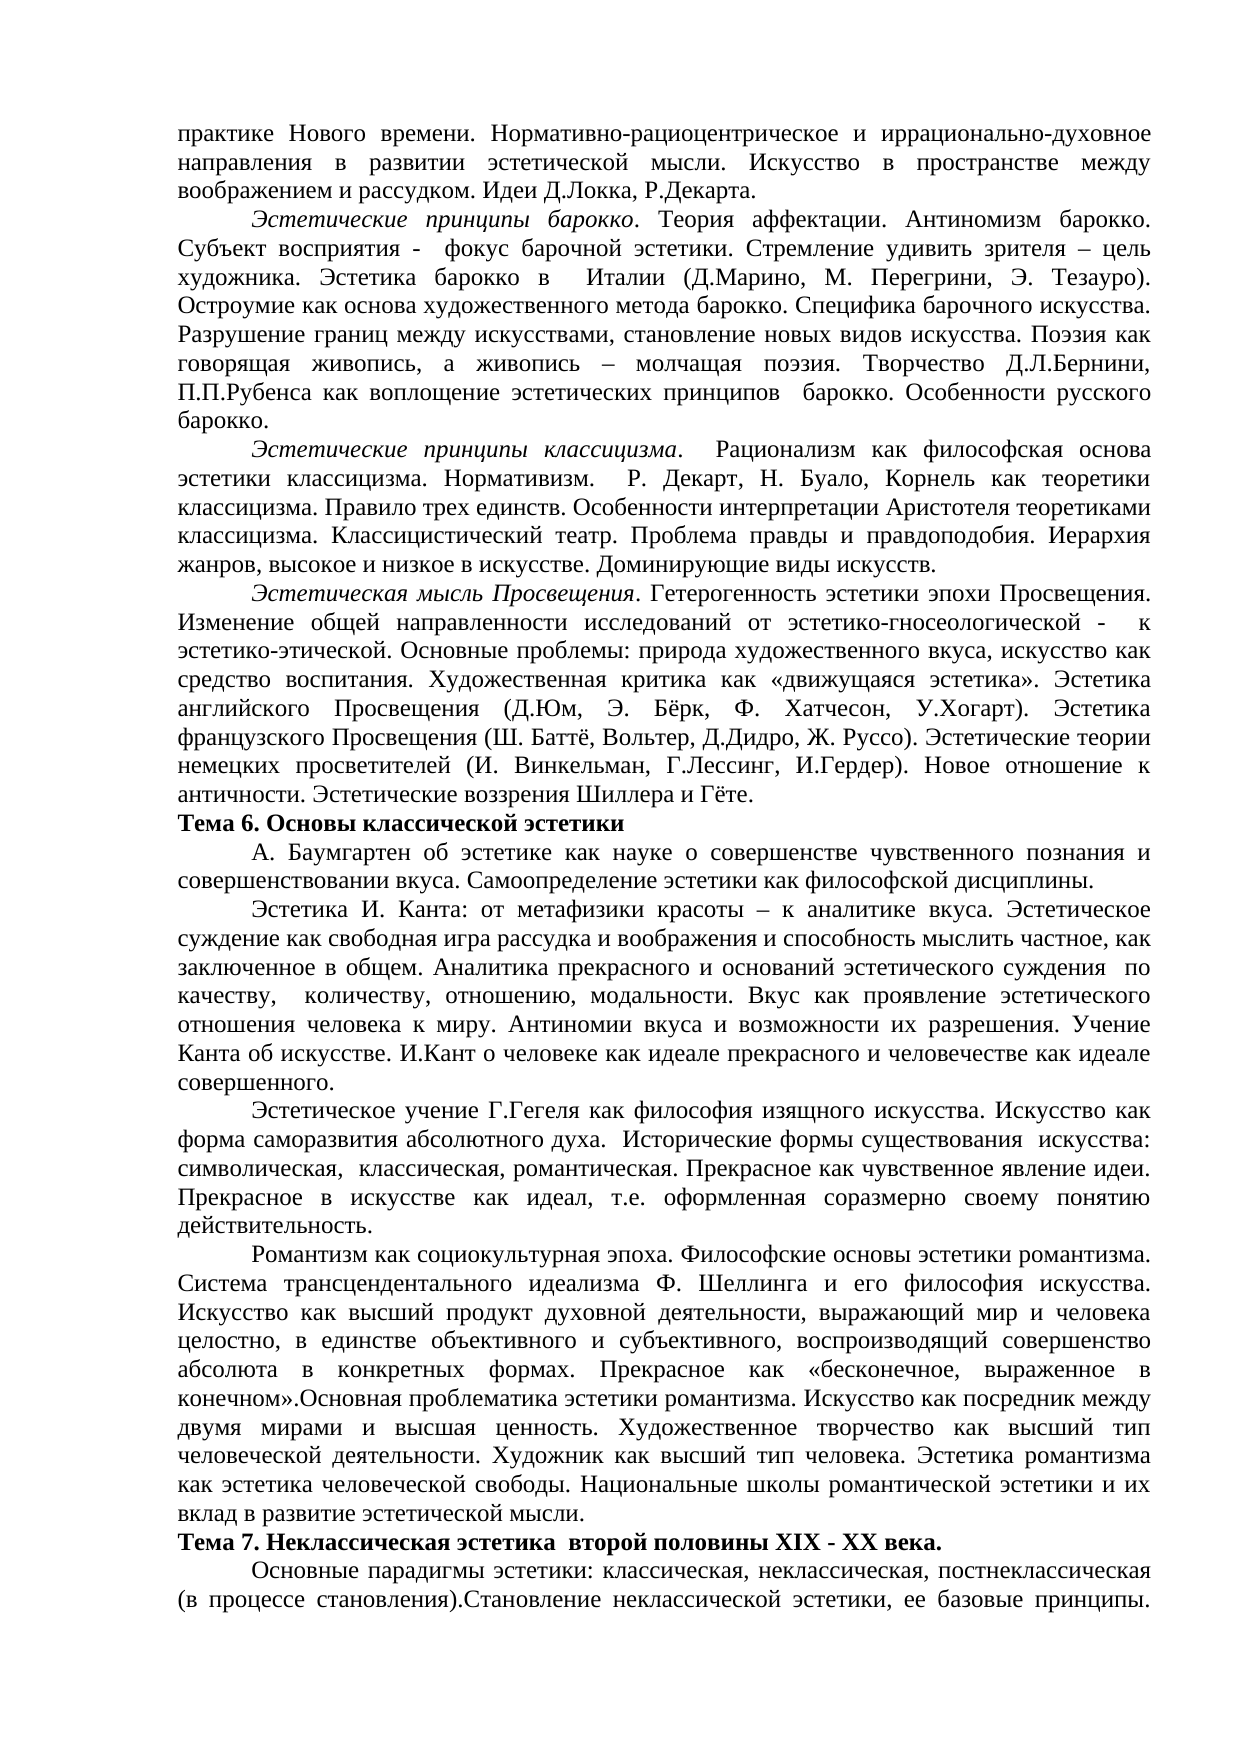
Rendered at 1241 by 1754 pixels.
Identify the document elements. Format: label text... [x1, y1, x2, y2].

text А. Баумгартен об эстетике как науке о совершенстве чувственного познания и совершенствовании вкуса. Самоопределение эстетики как философской дисциплины. [177, 837, 1152, 894]
text Эстетика И. Канта: от метафизики красоты – к аналитике вкуса. Эстетическое суждение как свободная игра рассудка и воображения и способность мыслить частное, как заключенное в общем. Аналитика прекрасного и оснований эстетического суждения по качеству, количеству, отношению, модальности. Вкус как проявление эстетического отношения человека к миру. Антиномии вкуса и возможности их разрешения. Учение Канта об искусстве. И.Кант о человеке как идеале прекрасного и человечестве как идеале совершенного. [177, 894, 1152, 1096]
text Эстетическое учение Г.Гегеля как философия изящного искусства. Искусство как форма саморазвития абсолютного духа. Исторические формы существования искусства: символическая, классическая, романтическая. Прекрасное как чувственное явление идеи. Прекрасное в искусстве как идеал, т.е. оформленная соразмерно своему понятию действительность. [177, 1096, 1152, 1239]
text Эстетическая мысль Просвещения. Гетерогенность эстетики эпохи Просвещения. Изменение общей направленности исследований от эстетико-гносеологической - к эстетико-этической. Основные проблемы: природа художественного вкуса, искусство как средство воспитания. Художественная критика как «движущаяся эстетика». Эстетика английского Просвещения (Д.Юм, Э. Бёрк, Ф. Хатчесон, У.Хогарт). Эстетика французского Просвещения (Ш. Баттё, Вольтер, Д.Дидро, Ж. Руссо). Эстетические теории немецких просветителей (И. Винкельман, Г.Лессинг, И.Гердер). Новое отношение к античности. Эстетические воззрения Шиллера и Гёте. [177, 578, 1152, 808]
text Эстетические принципы классицизма. Рационализм как философская основа эстетики классицизма. Нормативизм. Р. Декарт, Н. Буало, Корнель как теоретики классицизма. Правило трех единств. Особенности интерпретации Аристотеля теоретиками классицизма. Классицистический театр. Проблема правды и правдоподобия. Иерархия жанров, высокое и низкое в искусстве. Доминирующие виды искусств. [177, 434, 1152, 578]
text Тема 7. Неклассическая эстетика второй половины XIX - XX века. [177, 1527, 1152, 1556]
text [177, 1556, 1152, 1613]
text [177, 118, 1152, 204]
text Романтизм как социокультурная эпоха. Философские основы эстетики романтизма. Система трансцендентального идеализма Ф. Шеллинга и его философия искусства. Искусство как высший продукт духовной деятельности, выражающий мир и человека целостно, в единстве объективного и субъективного, воспроизводящий совершенство абсолюта в конкретных формах. Прекрасное как «бесконечное, выраженное в конечном».Основная проблематика эстетики романтизма. Искусство как посредник между двумя мирами и высшая ценность. Художественное творчество как высший тип человеческой деятельности. Художник как высший тип человека. Эстетика романтизма как эстетика человеческой свободы. Национальные школы романтической эстетики и их вклад в развитие эстетической мысли. [177, 1239, 1152, 1527]
text Эстетические принципы барокко. Теория аффектации. Антиномизм барокко. Субъект восприятия - фокус барочной эстетики. Стремление удивить зрителя – цель художника. Эстетика барокко в Италии (Д.Марино, М. Перегрини, Э. Тезауро). Остроумие как основа художественного метода барокко. Специфика барочного искусства. Разрушение границ между искусствами, становление новых видов искусства. Поэзия как говорящая живопись, а живопись – молчащая поэзия. Творчество Д.Л.Бернини, П.П.Рубенса как воплощение эстетических принципов барокко. Особенности русского барокко. [177, 204, 1152, 434]
text Тема 6. Основы классической эстетики [177, 808, 1152, 837]
